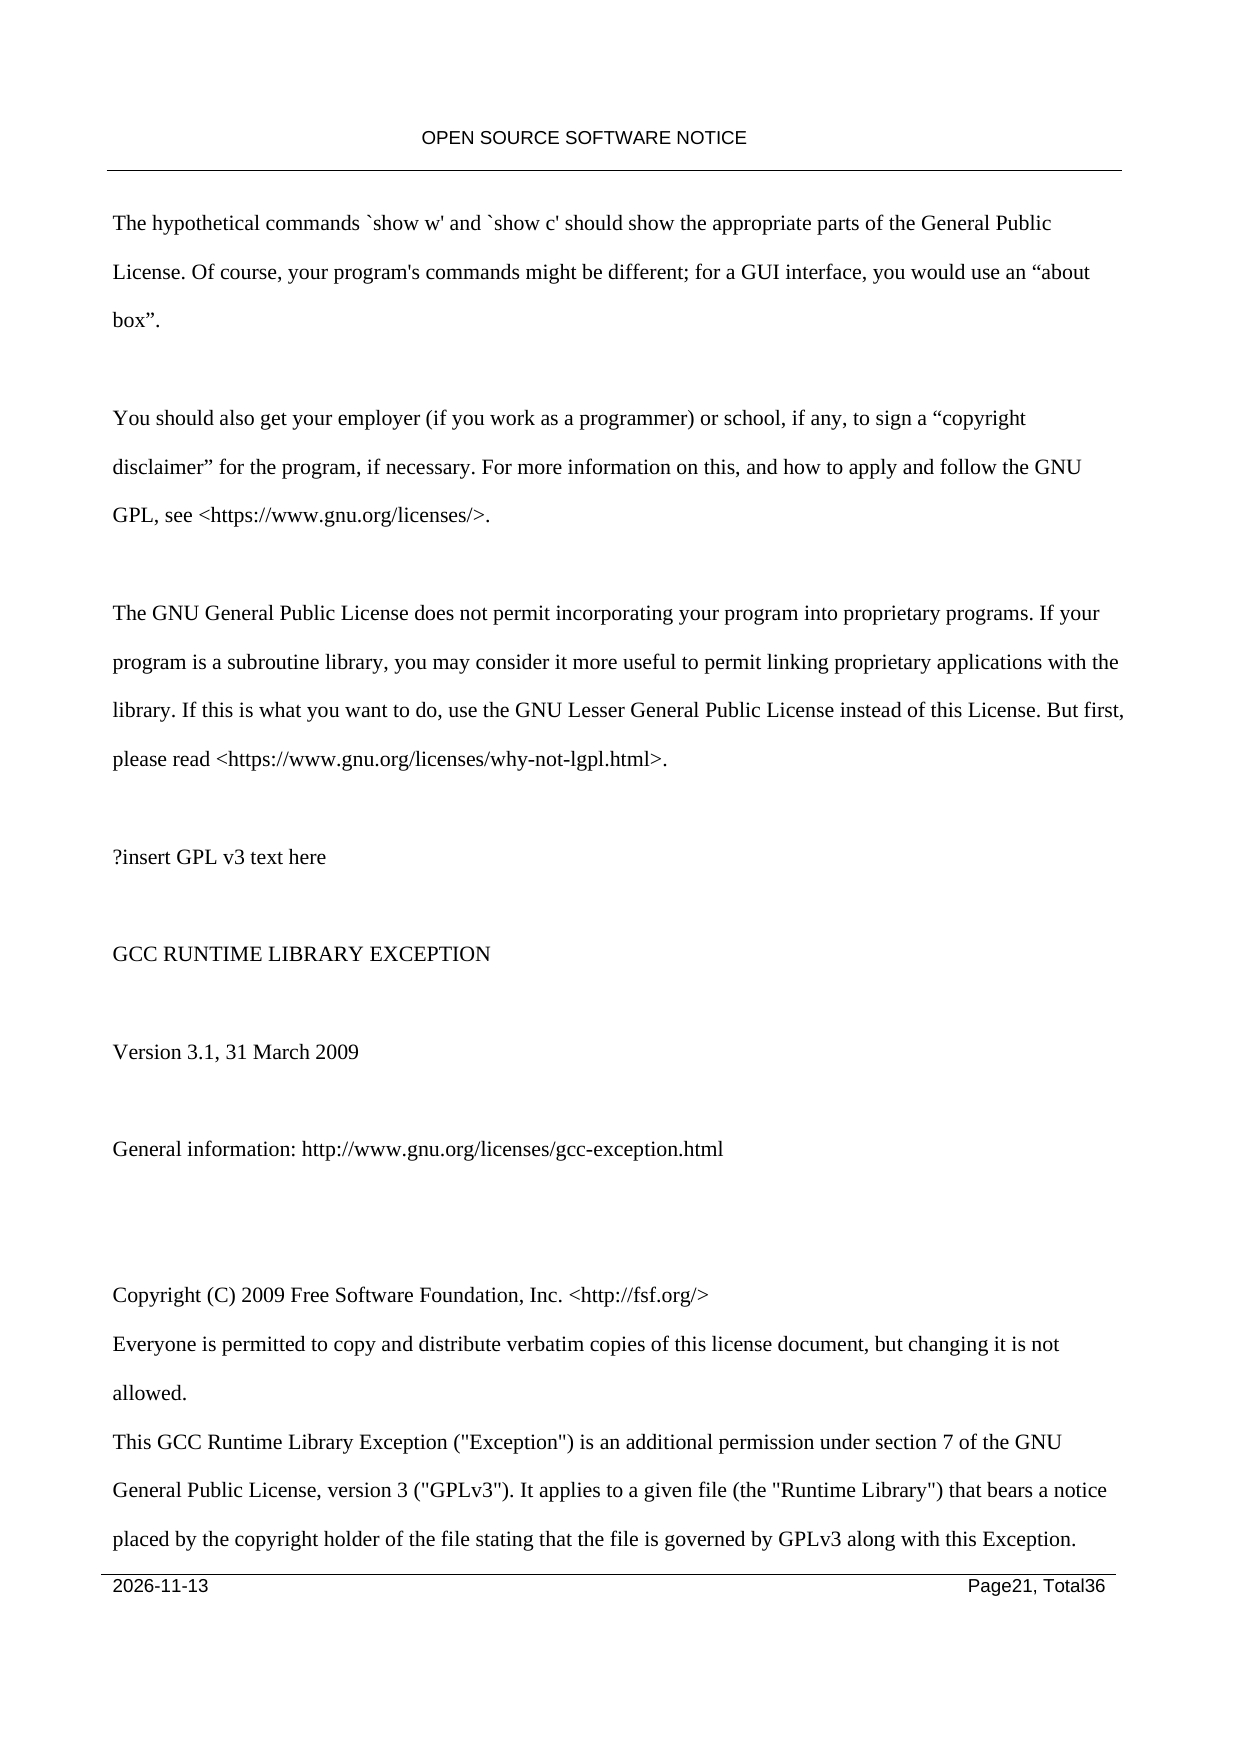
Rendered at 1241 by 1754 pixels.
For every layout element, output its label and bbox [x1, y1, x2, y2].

text [112, 206, 1128, 1555]
